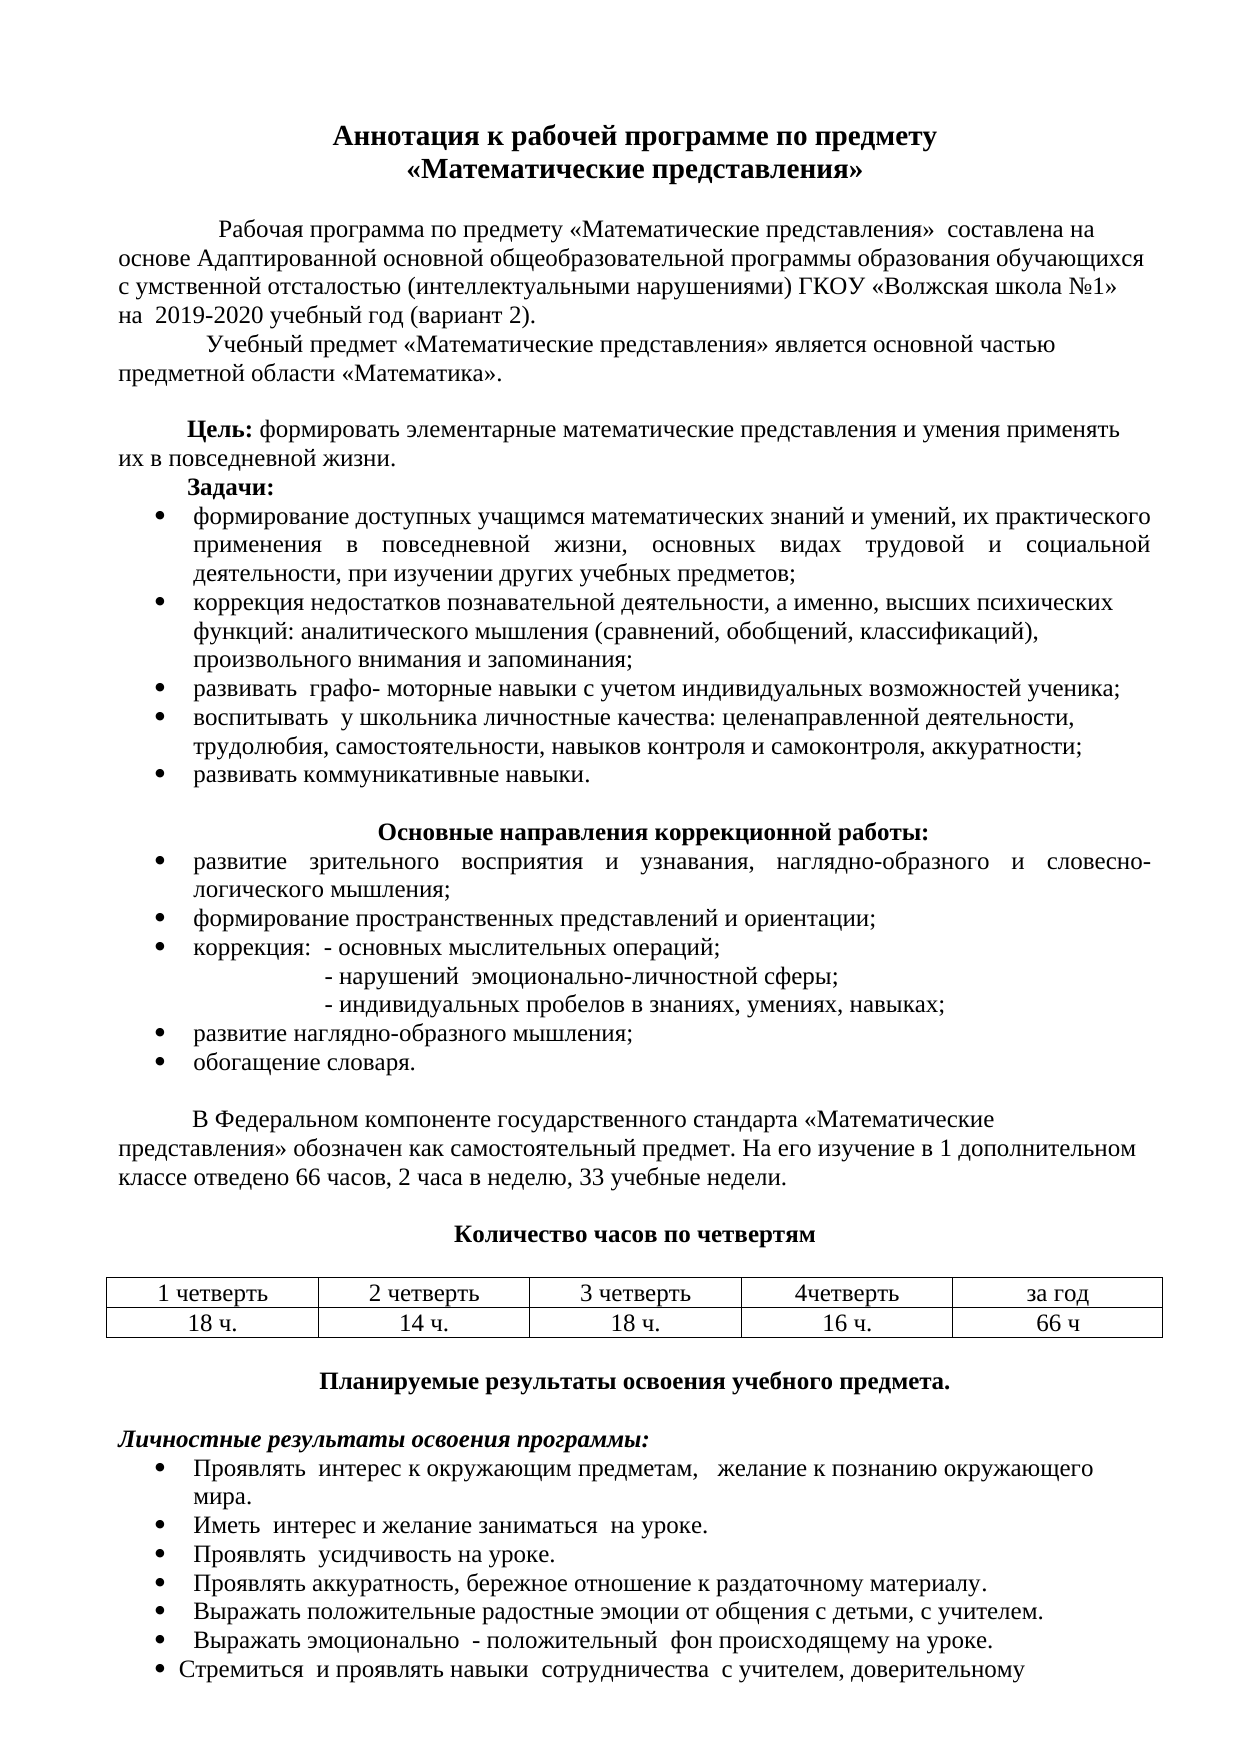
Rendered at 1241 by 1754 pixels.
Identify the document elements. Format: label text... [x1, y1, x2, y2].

list формирование пространственных представлений и ориентации; [156, 903, 1152, 932]
list коррекция недостатков познавательной деятельности, а именно, высших психических функций: аналитического мышления (сравнений, обобщений, классификаций), произвольного внимания и запоминания; [156, 587, 1152, 673]
text Личностные результаты освоения программы: [118, 1424, 1152, 1453]
table_header 1 четверть [107, 1278, 318, 1307]
table_cell 66 ч [953, 1308, 1162, 1337]
list Выражать положительные радостные эмоции от общения с детьми, с учителем. [156, 1596, 1129, 1625]
list Проявлять аккуратность, бережное отношение к раздаточному материалу. [156, 1568, 1129, 1596]
table_header 3 четверть [530, 1278, 741, 1307]
text Основные направления коррекционной работы: [156, 817, 1152, 846]
text Аннотация к рабочей программе по предмету [118, 118, 1152, 152]
table_header за год [953, 1278, 1162, 1307]
text - индивидуальных пробелов в знаниях, умениях, навыках; [156, 989, 1152, 1018]
text Рабочая программа по предмету «Математические представления» составлена на основе Адаптированной основной общеобразовательной программы образования обучающихся с умственной отсталостью (интеллектуальными нарушениями) ГКОУ «Волжская школа №1» на 2019-2020 учебный год (вариант 2). [118, 214, 1152, 329]
list Проявлять интерес к окружающим предметам, желание к познанию окружающего мира. [156, 1453, 1152, 1510]
text - нарушений эмоционально-личностной сферы; [156, 961, 1152, 989]
list обогащение словаря. [156, 1047, 1152, 1076]
text Учебный предмет «Математические представления» является основной частью предметной области «Математика». [118, 329, 1152, 386]
list развитие наглядно-образного мышления; [156, 1018, 1152, 1047]
text Планируемые результаты освоения учебного предмета. [118, 1366, 1152, 1395]
table_header 2 четверть [319, 1278, 529, 1307]
list воспитывать у школьника личностные качества: целенаправленной деятельности, трудолюбия, самостоятельности, навыков контроля и самоконтроля, аккуратности; [156, 702, 1152, 759]
list Иметь интерес и желание заниматься на уроке. [156, 1510, 1152, 1539]
list развивать коммуникативные навыки. [156, 759, 1152, 788]
list Выражать эмоционально - положительный фон происходящему на уроке. [156, 1625, 1129, 1654]
text Цель: формировать элементарные математические представления и умения применять их в повседневной жизни. [118, 414, 1152, 472]
list формирование доступных учащимся математических знаний и умений, их практического применения в повседневной жизни, основных видах трудовой и социальной деятельности, при изучении других учебных предметов; [156, 501, 1152, 587]
text Задачи: [118, 472, 1152, 501]
table_cell 18 ч. [530, 1308, 741, 1337]
table_cell 18 ч. [107, 1308, 318, 1337]
list развитие зрительного восприятия и узнавания, наглядно-образного и словесно-логического мышления; [156, 846, 1152, 903]
table_header 4четверть [742, 1278, 952, 1307]
list Проявлять усидчивость на уроке. [156, 1539, 1152, 1568]
list коррекция: - основных мыслительных операций; [156, 932, 1152, 961]
table_cell 16 ч. [742, 1308, 952, 1337]
table_cell 14 ч. [319, 1308, 529, 1337]
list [156, 1654, 1152, 1683]
list развивать графо- моторные навыки с учетом индивидуальных возможностей ученика; [156, 673, 1152, 702]
text В Федеральном компоненте государственного стандарта «Математические представления» обозначен как самостоятельный предмет. На его изучение в 1 дополнительном классе отведено 66 часов, 2 часа в неделю, 33 учебные недели. [118, 1104, 1145, 1191]
text «Математические представления» [118, 152, 1152, 185]
text Количество часов по четвертям [118, 1219, 1152, 1248]
